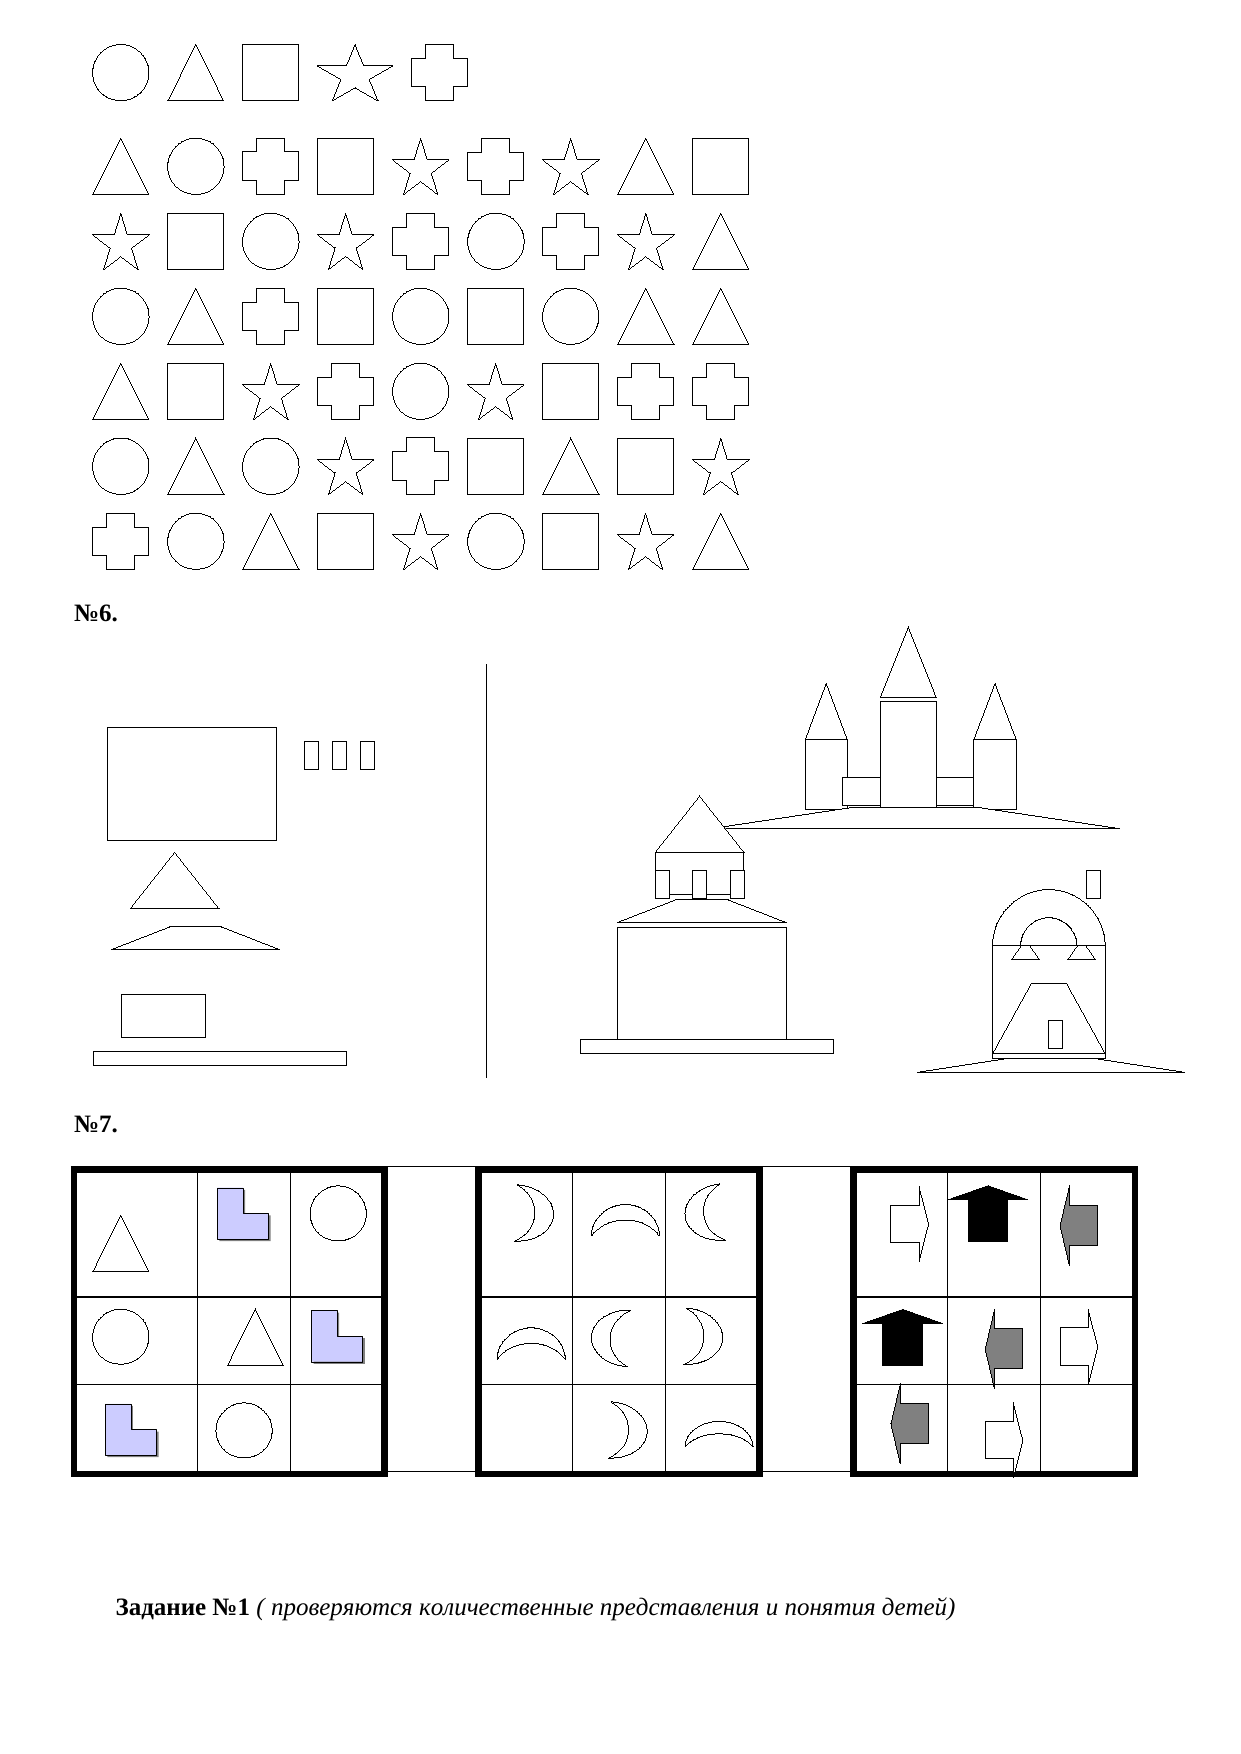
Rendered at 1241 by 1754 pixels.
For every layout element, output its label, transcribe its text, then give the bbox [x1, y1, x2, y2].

table_cell [948, 1385, 1040, 1471]
table_cell [948, 1298, 1040, 1384]
text Задание №1 ( проверяются количественные представления и понятия детей) [59, 1592, 1152, 1621]
table_header [1041, 1173, 1132, 1296]
table_cell [291, 1385, 381, 1471]
table_cell [77, 1298, 197, 1384]
table_cell [1041, 1298, 1132, 1384]
table_cell [198, 1298, 290, 1384]
table_cell [198, 1385, 290, 1471]
table_cell [291, 1298, 381, 1384]
text №6. [74, 598, 1190, 627]
table_cell [857, 1298, 947, 1384]
text №7. [74, 1109, 1190, 1137]
table_header [857, 1173, 947, 1296]
table_header [482, 1173, 572, 1296]
table_header [948, 1173, 1040, 1296]
table_cell [1041, 1385, 1132, 1471]
table_header [763, 1167, 850, 1471]
table_cell [573, 1298, 665, 1384]
table_header [573, 1173, 665, 1296]
table_cell [857, 1385, 947, 1471]
table_header [77, 1173, 197, 1296]
table_header [291, 1173, 381, 1296]
table_cell [77, 1385, 197, 1471]
table_header [666, 1173, 756, 1296]
table_header [198, 1173, 290, 1296]
table_cell [666, 1385, 756, 1471]
table_cell [482, 1298, 572, 1384]
table_header [388, 1167, 475, 1471]
table_cell [666, 1298, 756, 1384]
table_cell [573, 1385, 665, 1471]
table_cell [482, 1385, 572, 1471]
